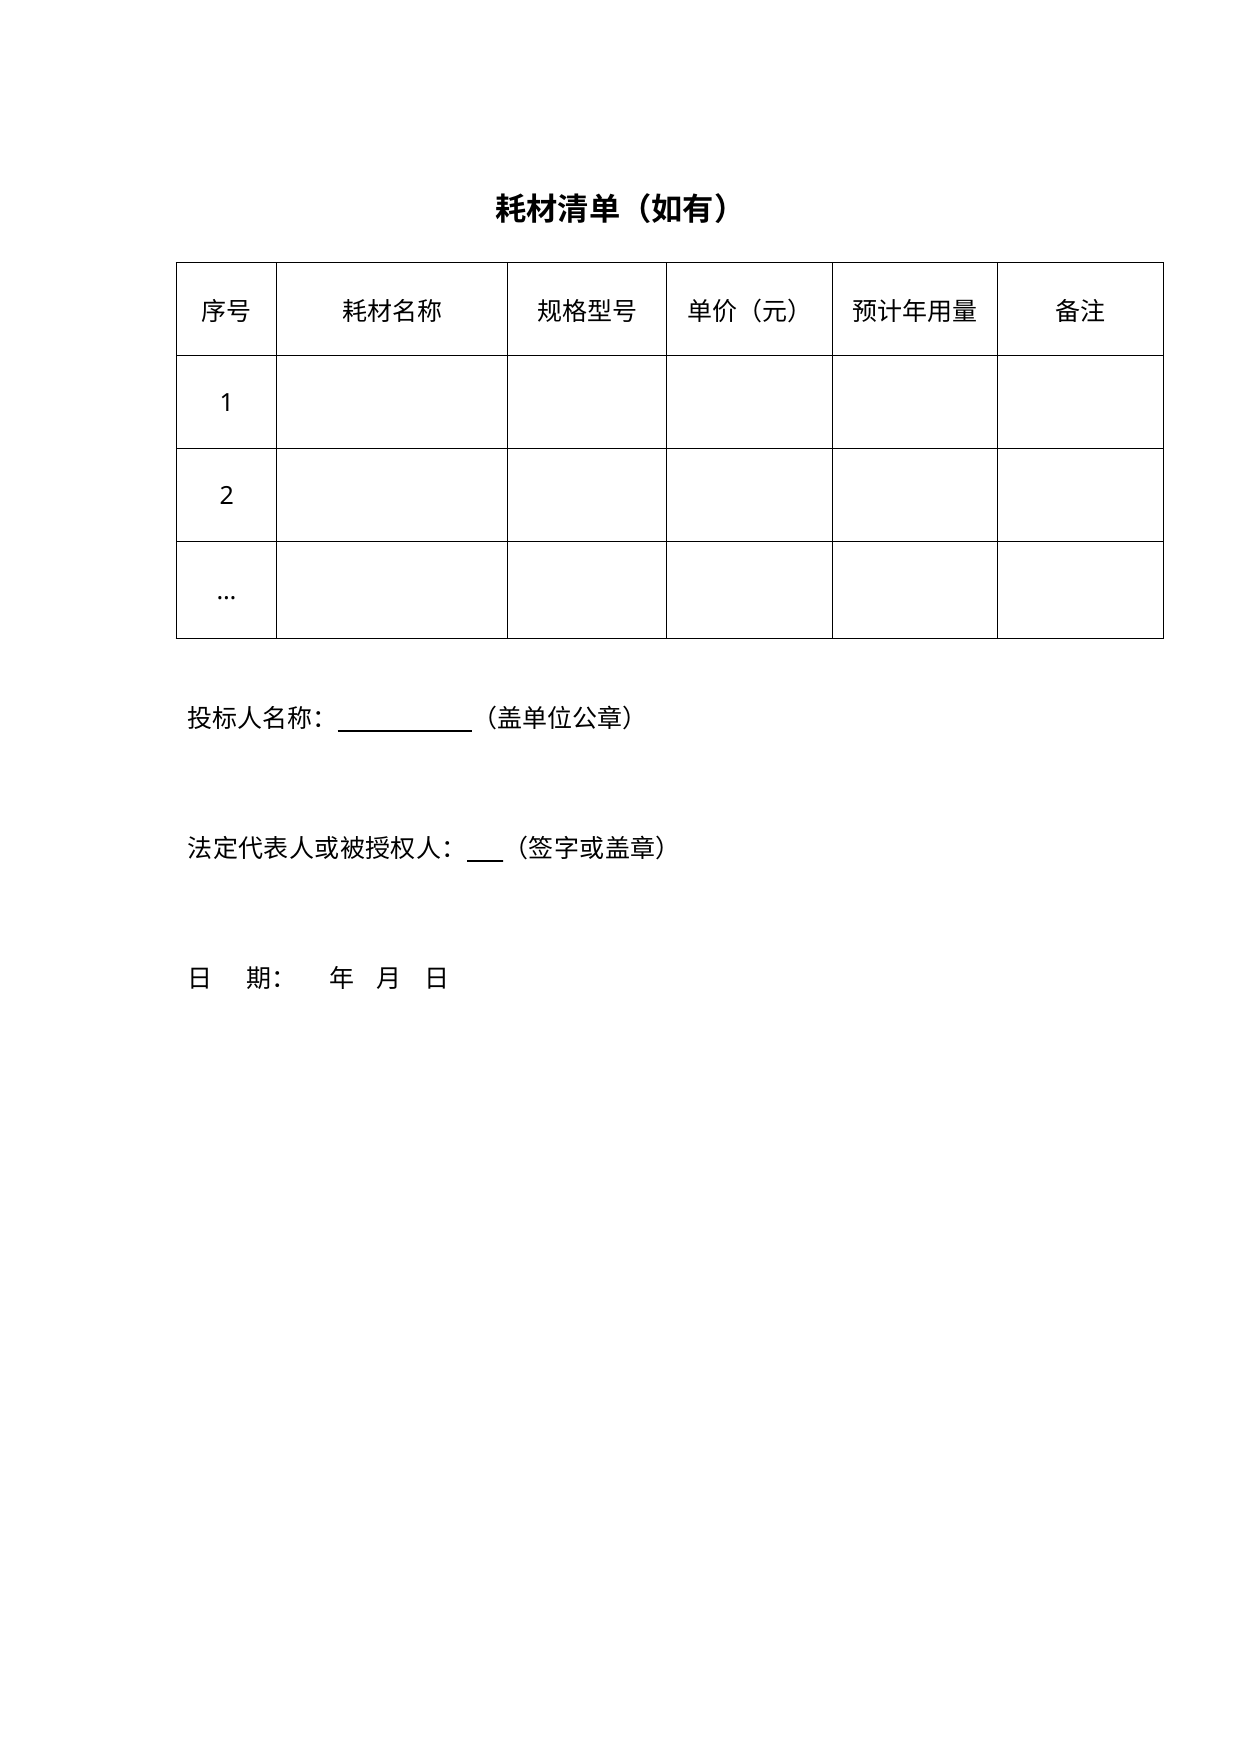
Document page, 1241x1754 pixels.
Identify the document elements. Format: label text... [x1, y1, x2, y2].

table_cell 2 [177, 449, 276, 541]
table_header 预计年用量 [833, 263, 997, 355]
table_cell [667, 449, 832, 541]
table_cell [998, 356, 1163, 448]
table_cell [998, 542, 1163, 637]
text 法定代表人或被授权人： （签字或盖章） [187, 814, 1053, 879]
table_cell [277, 542, 507, 637]
table_cell [277, 356, 507, 448]
table_cell … [177, 542, 276, 637]
table_cell [667, 356, 832, 448]
table_cell [277, 449, 507, 541]
table_cell [833, 449, 997, 541]
text 日 期： 年 月 日 [187, 944, 1053, 1009]
table_header 耗材名称 [277, 263, 507, 355]
text 耗材清单（如有） [187, 174, 1053, 239]
table_cell [833, 542, 997, 637]
table_header 序号 [177, 263, 276, 355]
table_header 备注 [998, 263, 1163, 355]
table_cell [833, 356, 997, 448]
table_cell [508, 356, 666, 448]
table_cell [667, 542, 832, 637]
table_header 规格型号 [508, 263, 666, 355]
table_header 单价（元） [667, 263, 832, 355]
table_cell [508, 542, 666, 637]
table_cell 1 [177, 356, 276, 448]
table_cell [508, 449, 666, 541]
table_cell [998, 449, 1163, 541]
text 投标人名称： （盖单位公章） [187, 684, 1053, 749]
